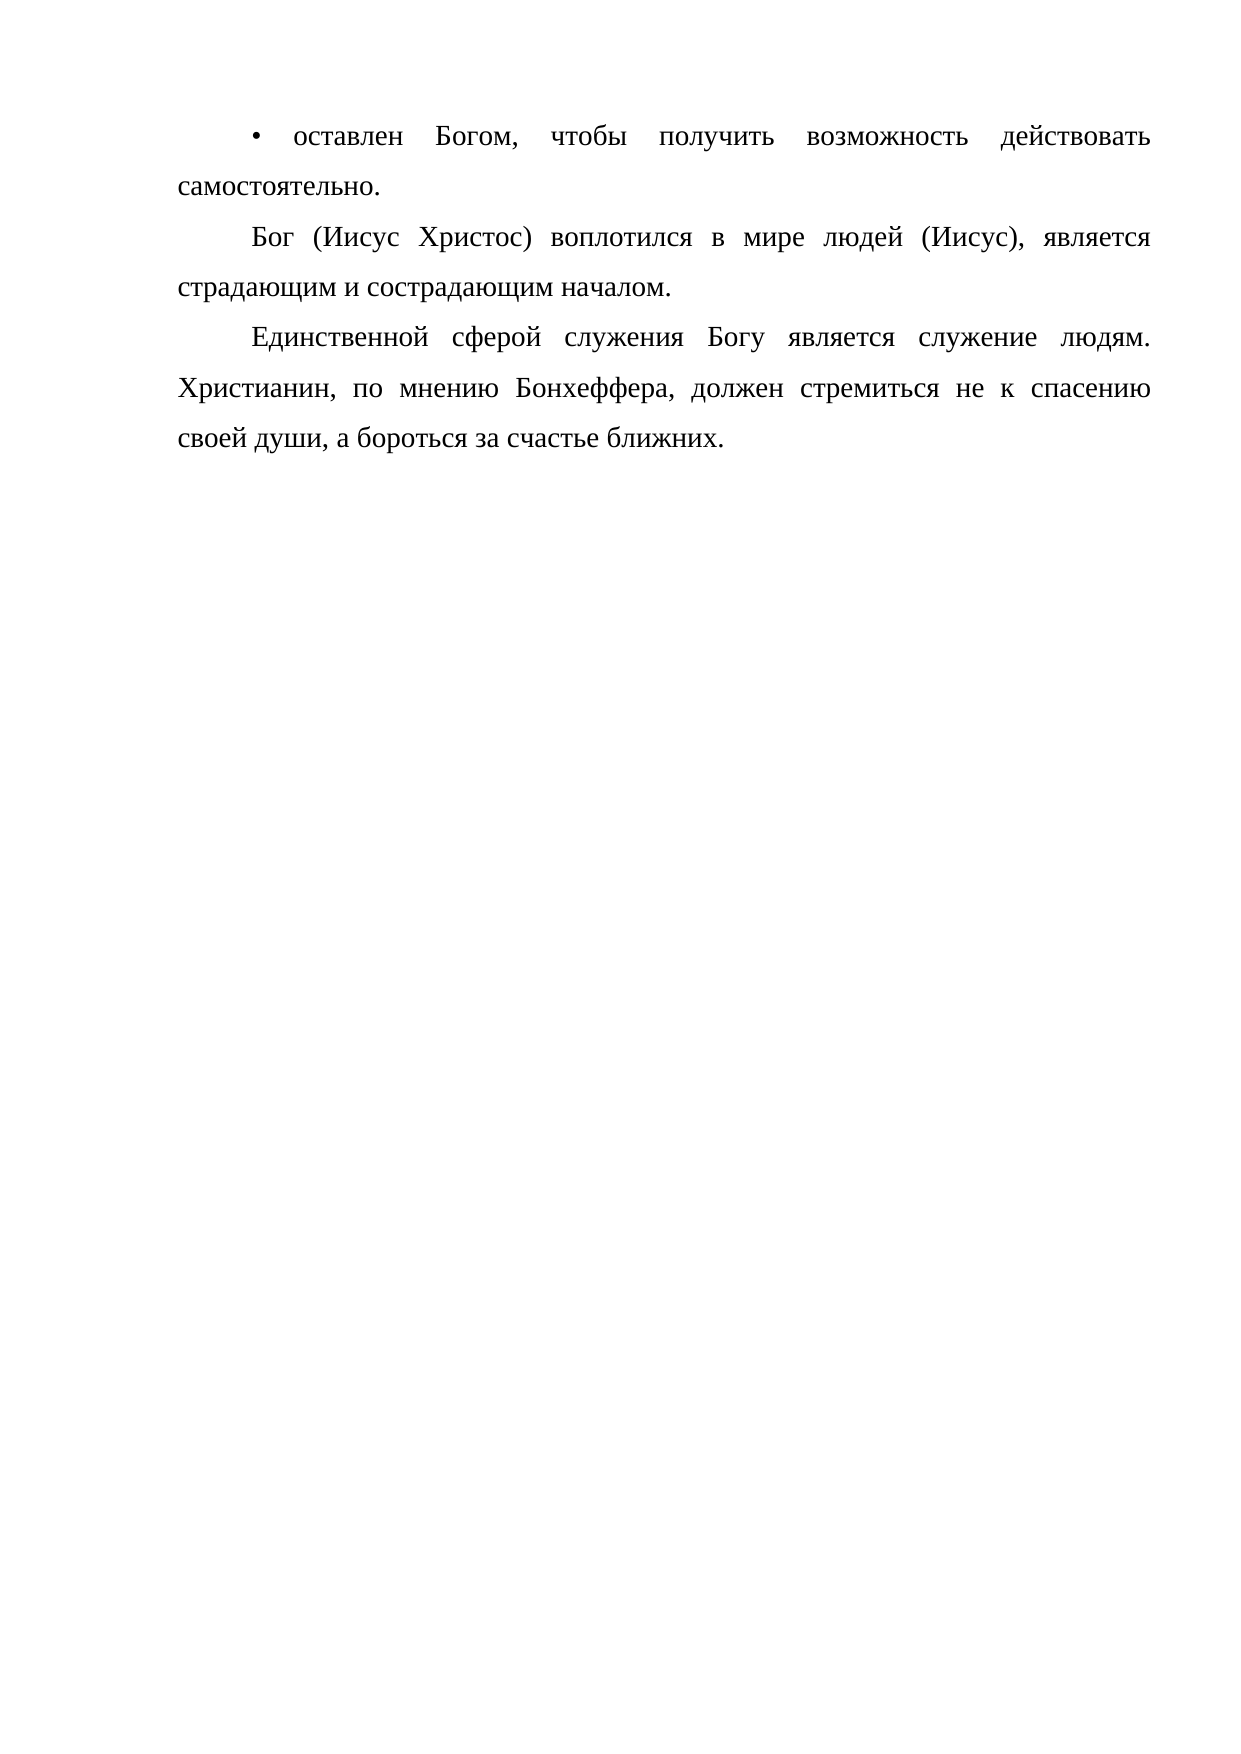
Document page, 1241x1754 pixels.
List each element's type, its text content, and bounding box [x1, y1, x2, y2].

text Бог (Иисус Христос) воплотился в мире людей (Иисус), является страдающим и сострадающим началом. [177, 219, 1152, 303]
text • оставлен Богом, чтобы получить возможность действовать самостоятельно. [177, 118, 1152, 202]
text Единственной сферой служения Богу является служение людям. Христианин, по мнению Бонхеффера, должен стремиться не к спасению своей души, а бороться за счастье ближних. [177, 319, 1152, 453]
